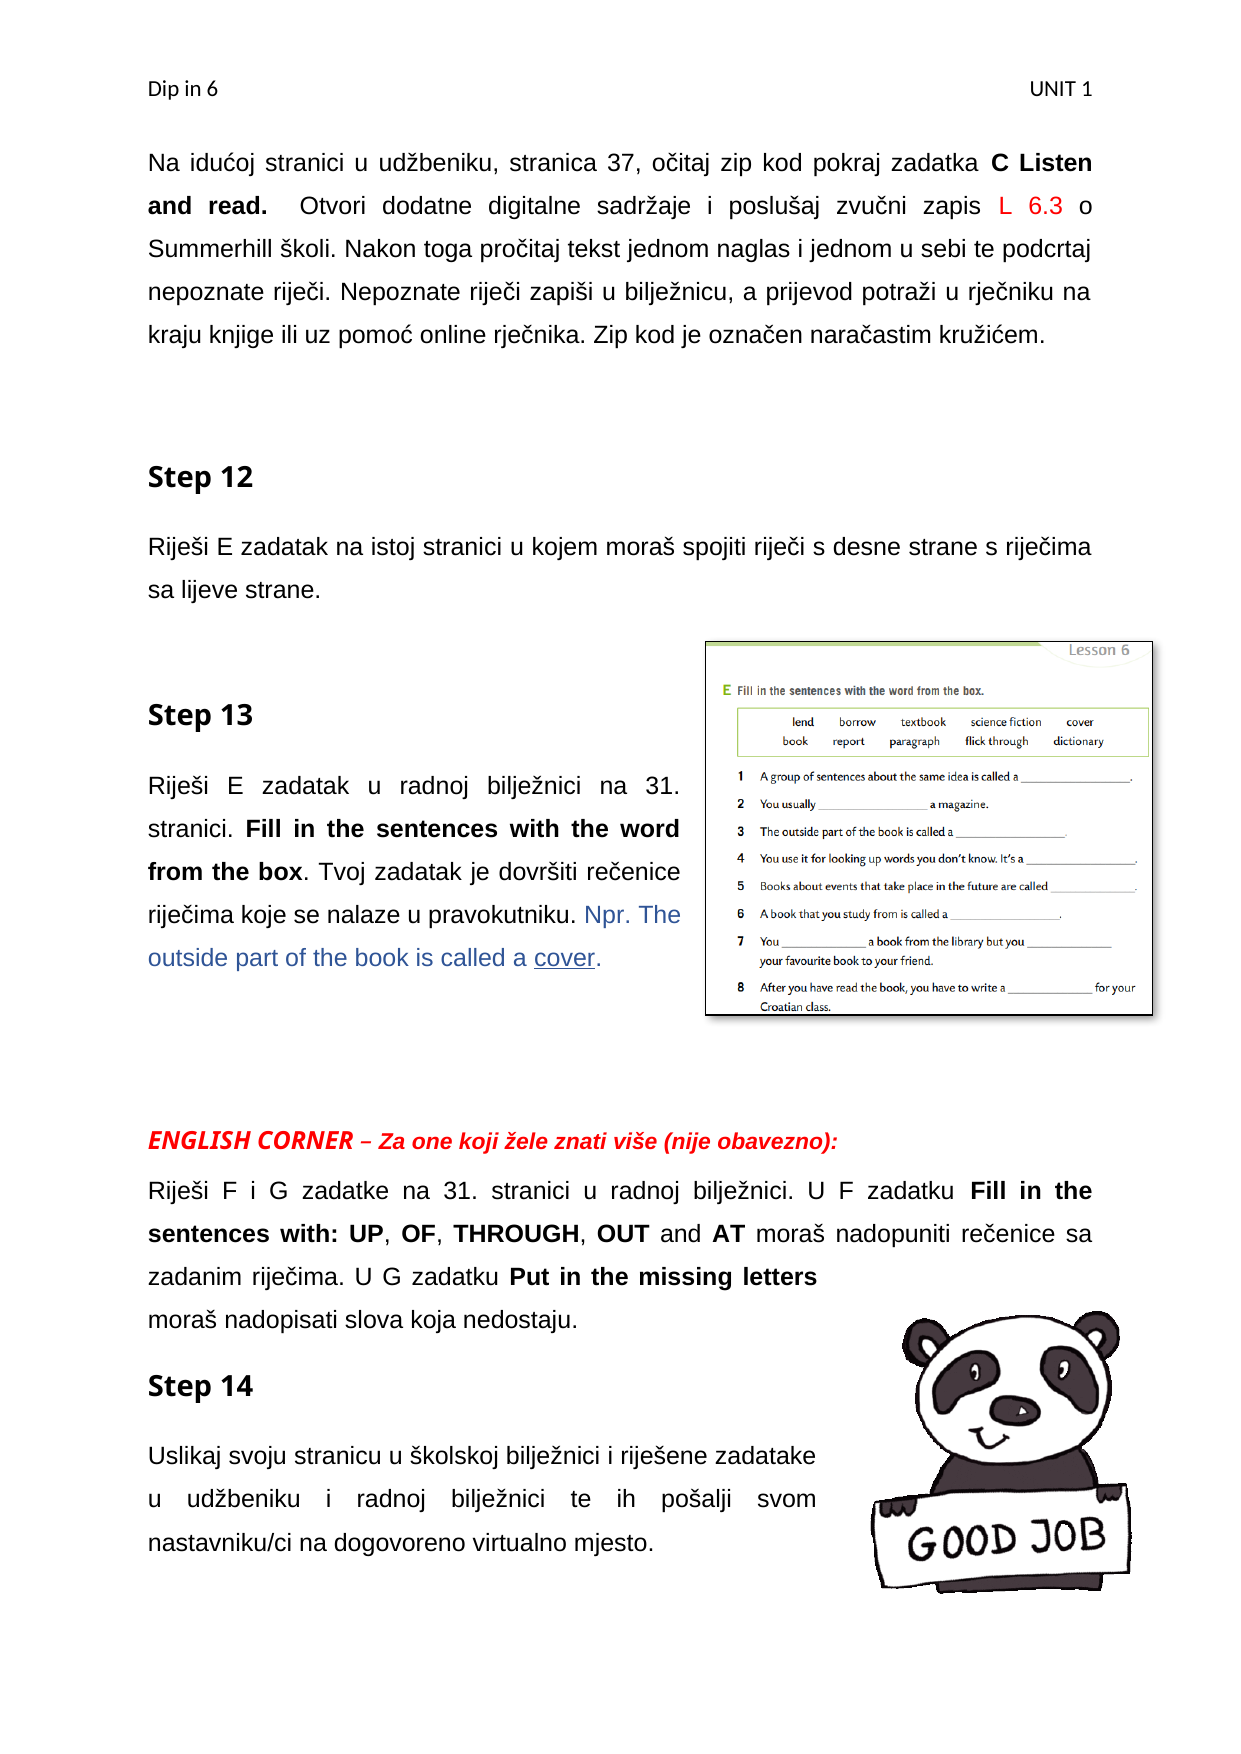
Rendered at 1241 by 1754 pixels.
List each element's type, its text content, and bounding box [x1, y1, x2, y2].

text Riješi E zadatak na istoj stranici u kojem moraš spojiti riječi s desne strane s riječima sa lijeve strane. [148, 532, 1093, 604]
text Step 12 [148, 456, 1093, 496]
text Riješi E zadatak u radnoj bilježnici na 31. stranici. Fill in the sentences with the word from the box. Tvoj zadatak je dovršiti rečenice riječima koje se nalaze u pravokutniku. Npr. The outside part of the book is called a cover. [148, 771, 704, 972]
text Step 14 [148, 1365, 836, 1405]
text ENGLISH CORNER – Za one koji žele znati više (nije obavezno): [148, 1123, 1093, 1157]
text Riješi F i G zadatke na 31. stranici u radnoj bilježnici. U F zadatku Fill in the sentences with: UP, OF, THROUGH, OUT and AT moraš nadopuniti rečenice sa zadanim riječima. U G zadatku Put in the missing letters moraš nadopisati slova koja nedostaju. [148, 1176, 1093, 1334]
text Uslikaj svoju stranicu u školskoj bilježnici i riješene zadatake u udžbeniku i radnoj bilježnici te ih pošalji svom nastavniku/ci na dogovoreno virtualno mjesto. [148, 1441, 836, 1556]
text Step 13 [148, 635, 1093, 734]
picture [836, 1255, 1182, 1626]
picture [706, 642, 1152, 1014]
text Na idućoj stranici u udžbeniku, stranica 37, očitaj zip kod pokraj zadatka C Listen and read. Otvori dodatne digitalne sadržaje i poslušaj zvučni zapis L 6.3 o Summerhill školi. Nakon toga pročitaj tekst jednom naglas i jednom u sebi te podcrtaj nepoznate riječi. Nepoznate riječi zapiši u bilježnicu, a prijevod potraži u rječniku na kraju knjige ili uz pomoć online rječnika. Zip kod je označen naračastim kružićem. [148, 148, 1093, 349]
